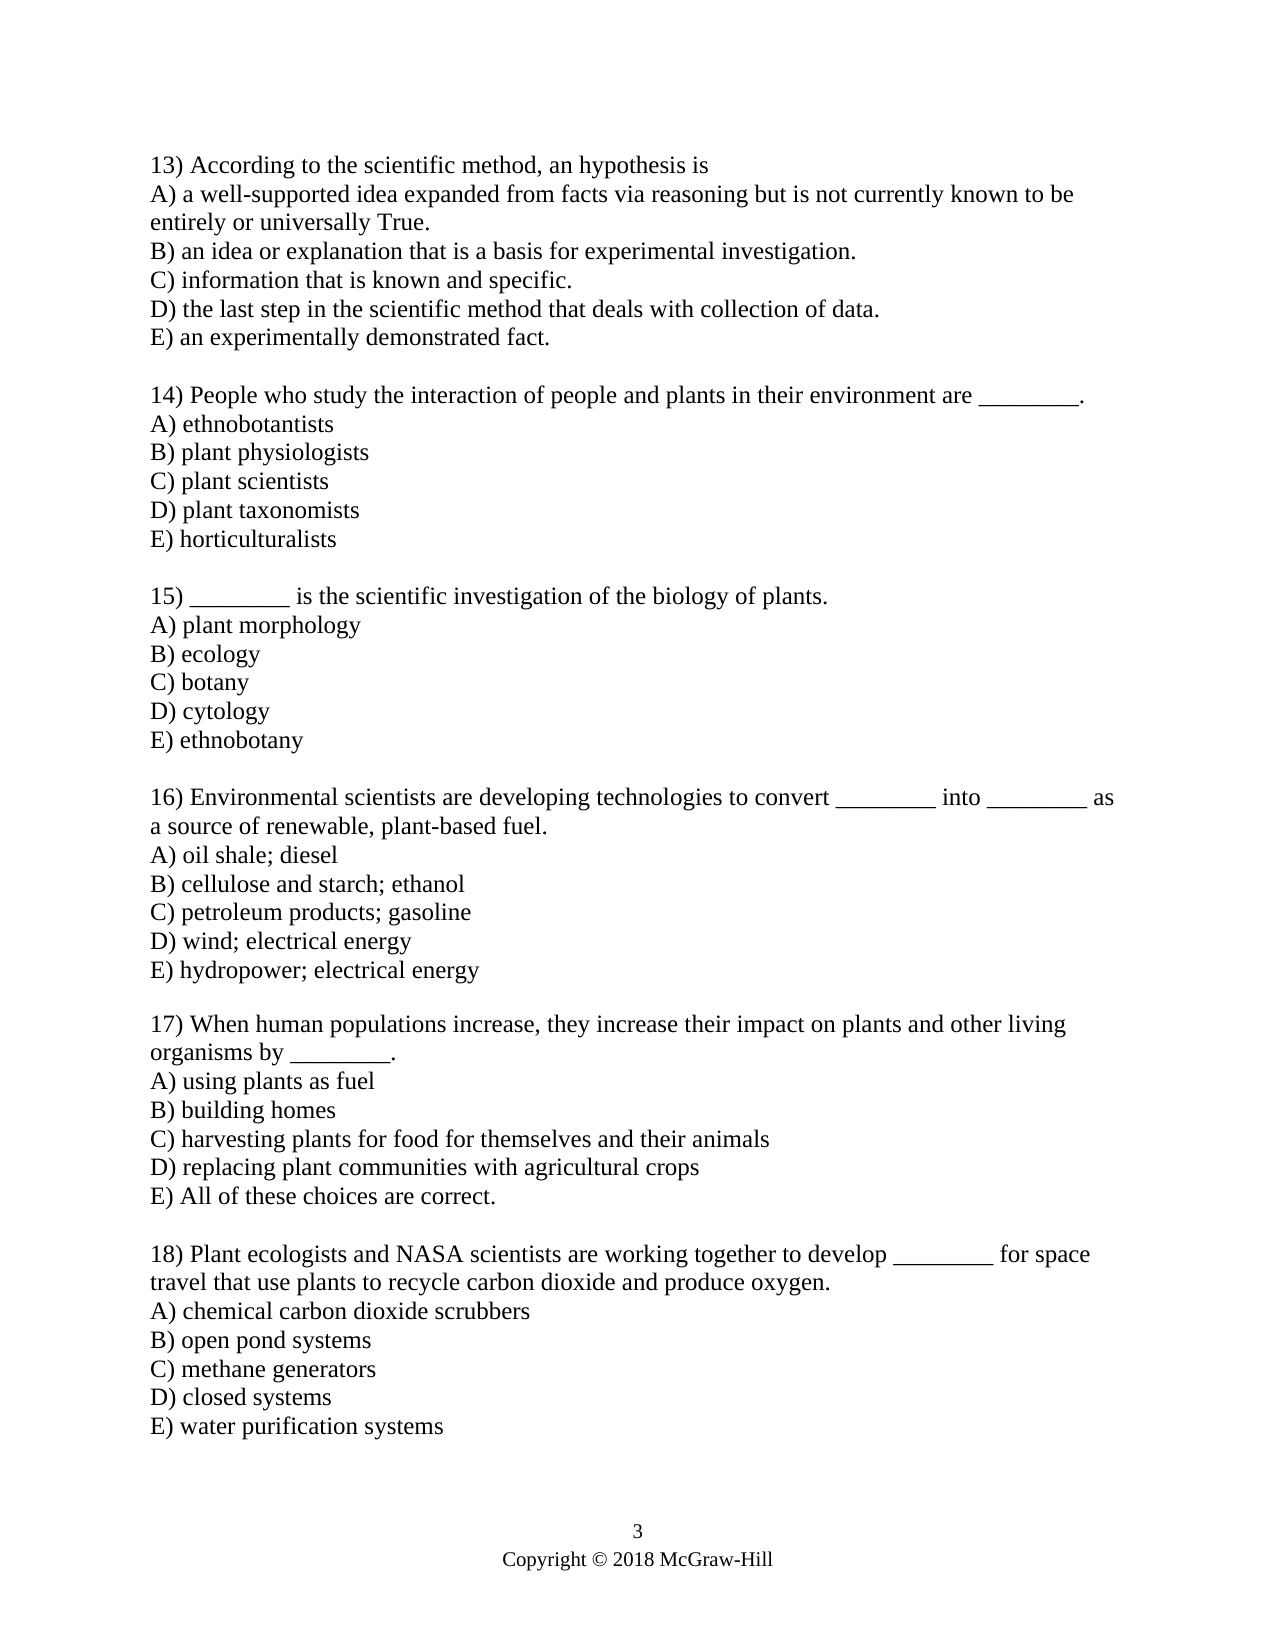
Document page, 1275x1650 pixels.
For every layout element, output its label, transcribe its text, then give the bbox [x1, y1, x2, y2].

text C) petroleum products; gasoline [150, 897, 1125, 926]
text E) horticulturalists [150, 524, 1125, 552]
text 18) Plant ecologists and NASA scientists are working together to develop ________ for space travel that use plants to recycle carbon dioxide and produce oxygen. [150, 1239, 1125, 1296]
text 15) ________ is the scientific investigation of the biology of plants. [150, 581, 1125, 610]
text E) an experimentally demonstrated fact. [150, 322, 1125, 351]
text A) a well-supported idea expanded from facts via reasoning but is not currently known to be entirely or universally True. [150, 179, 1125, 236]
text A) using plants as fuel [150, 1066, 1125, 1095]
text B) cellulose and starch; ethanol [150, 869, 1125, 897]
text C) harvesting plants for food for themselves and their animals [150, 1124, 1125, 1152]
text B) building homes [150, 1095, 1125, 1124]
text A) oil shale; diesel [150, 840, 1125, 869]
text E) water purification systems [150, 1411, 1125, 1440]
text C) plant scientists [150, 466, 1125, 495]
text B) open pond systems [150, 1325, 1125, 1354]
text A) chemical carbon dioxide scrubbers [150, 1296, 1125, 1325]
text B) ecology [150, 639, 1125, 667]
text 14) People who study the interaction of people and plants in their environment are ________. [150, 380, 1125, 409]
text E) ethnobotany [150, 725, 1125, 754]
text C) methane generators [150, 1354, 1125, 1382]
text E) All of these choices are correct. [150, 1181, 1125, 1210]
text D) wind; electrical energy [150, 926, 1125, 955]
text B) plant physiologists [150, 437, 1125, 466]
text D) the last step in the scientific method that deals with collection of data. [150, 294, 1125, 322]
text C) information that is known and specific. [150, 265, 1125, 294]
text A) plant morphology [150, 610, 1125, 639]
text 16) Environmental scientists are developing technologies to convert ________ into ________ as a source of renewable, plant-based fuel. [150, 782, 1125, 840]
text 13) According to the scientific method, an hypothesis is [150, 150, 1125, 179]
text D) closed systems [150, 1382, 1125, 1411]
text 17) When human populations increase, they increase their impact on plants and other living organisms by ________. [150, 1009, 1125, 1066]
text E) hydropower; electrical energy [150, 955, 1125, 984]
text B) an idea or explanation that is a basis for experimental investigation. [150, 236, 1125, 265]
text D) replacing plant communities with agricultural crops [150, 1152, 1125, 1181]
text C) botany [150, 667, 1125, 696]
text D) cytology [150, 696, 1125, 725]
text D) plant taxonomists [150, 495, 1125, 524]
text A) ethnobotantists [150, 409, 1125, 437]
